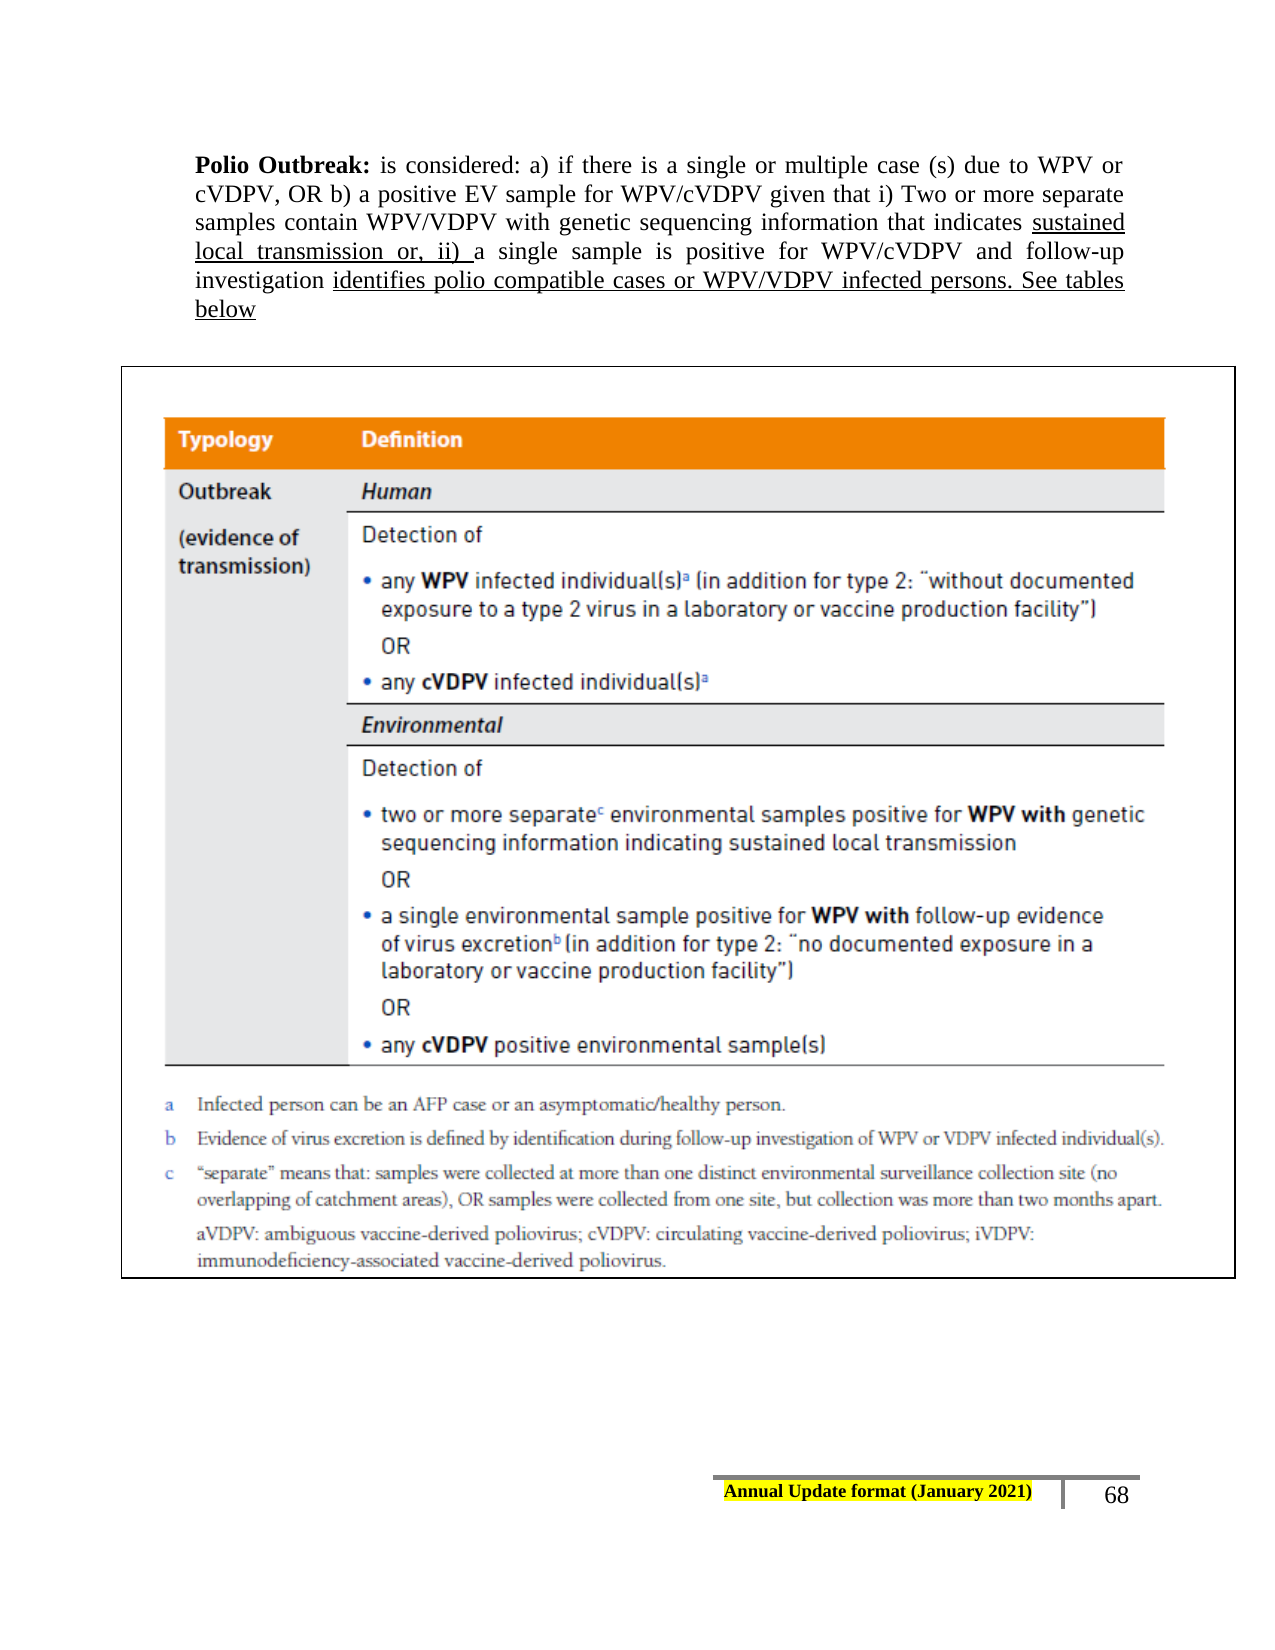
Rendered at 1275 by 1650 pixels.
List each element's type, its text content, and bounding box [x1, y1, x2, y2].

text Polio Outbreak: is considered: a) if there is a single or multiple case (s) due to WPV or cVDPV, OR b) a positive EV sample for WPV/cVDPV given that i) Two or more separate samples contain WPV/VDPV with genetic sequencing information that indicates sustained local transmission or, ii) a single sample is positive for WPV/cVDPV and follow-up investigation identifies polio compatible cases or WPV/VDPV infected persons. See tables below [195, 150, 1125, 322]
